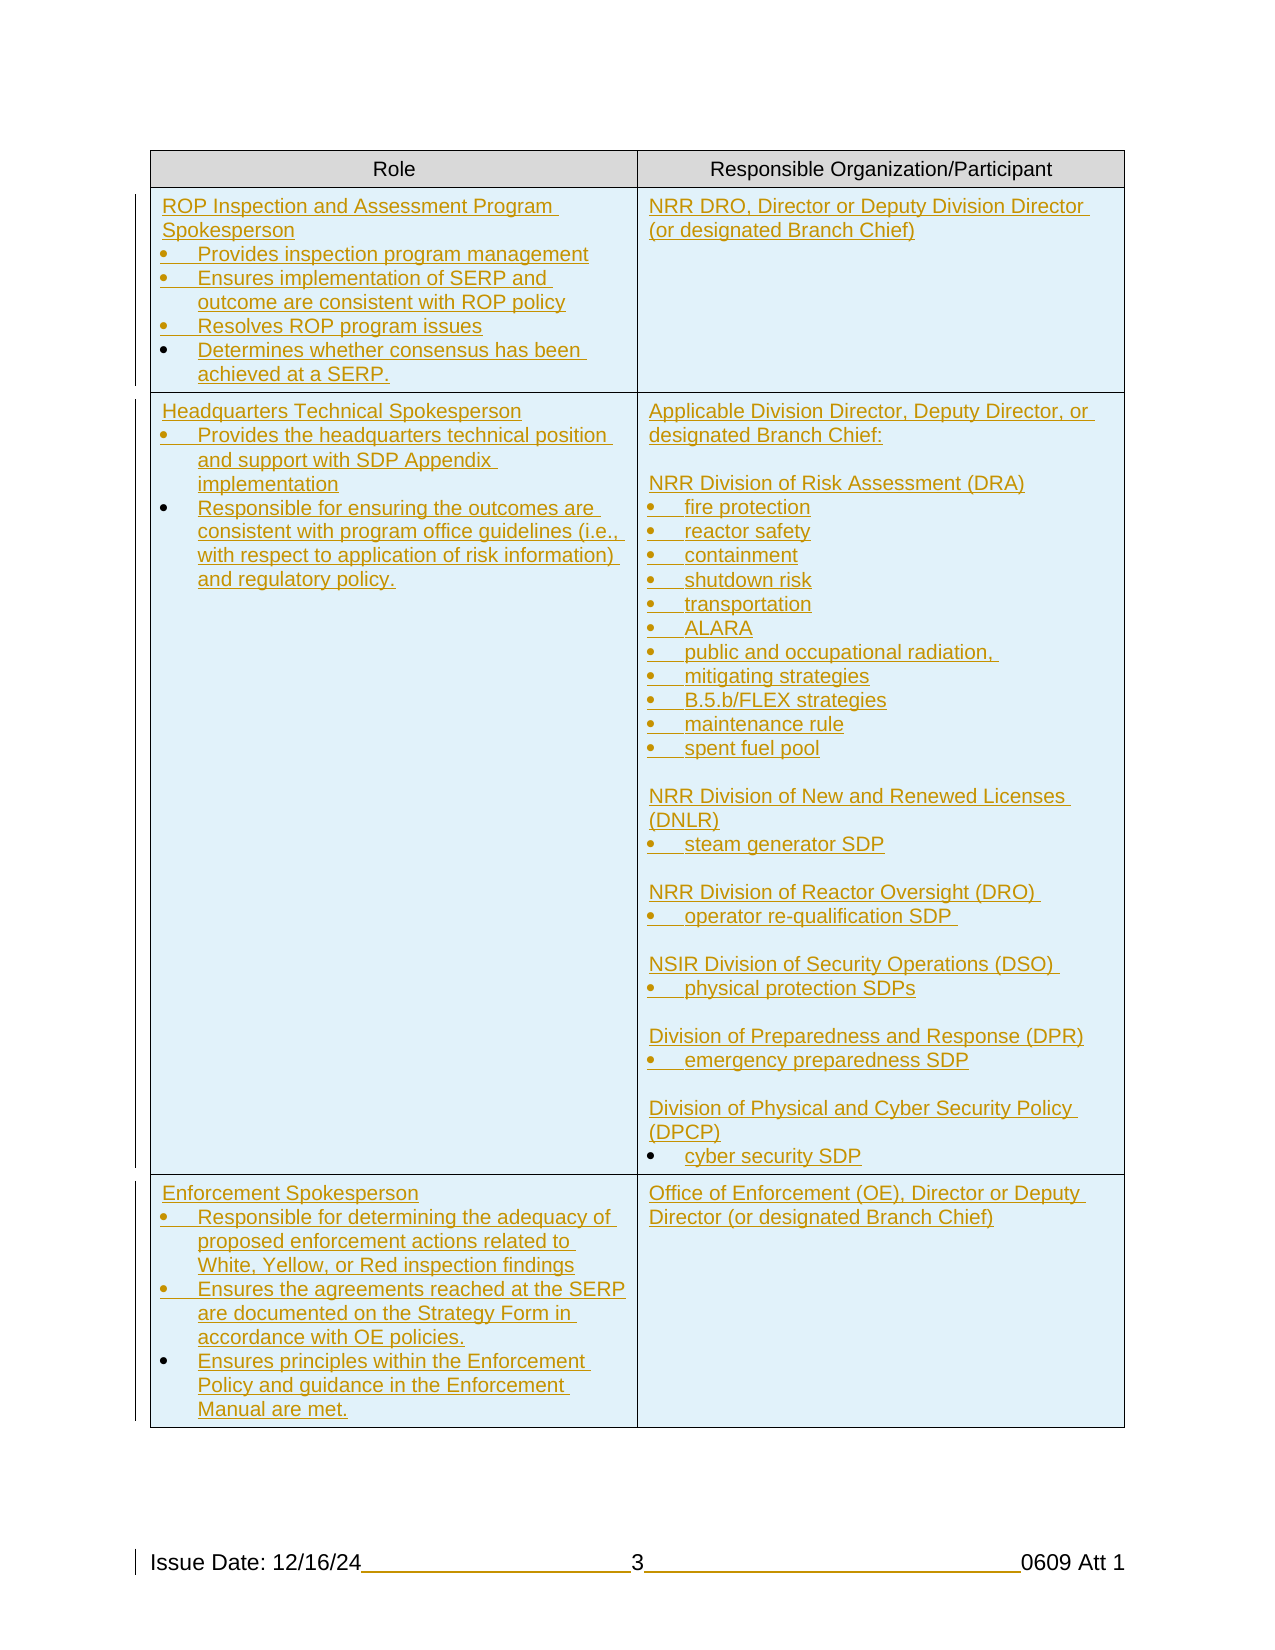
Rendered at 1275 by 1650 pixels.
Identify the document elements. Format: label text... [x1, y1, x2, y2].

table_header Responsible Organization/Participant [638, 151, 1124, 187]
table_header Role [151, 151, 637, 187]
